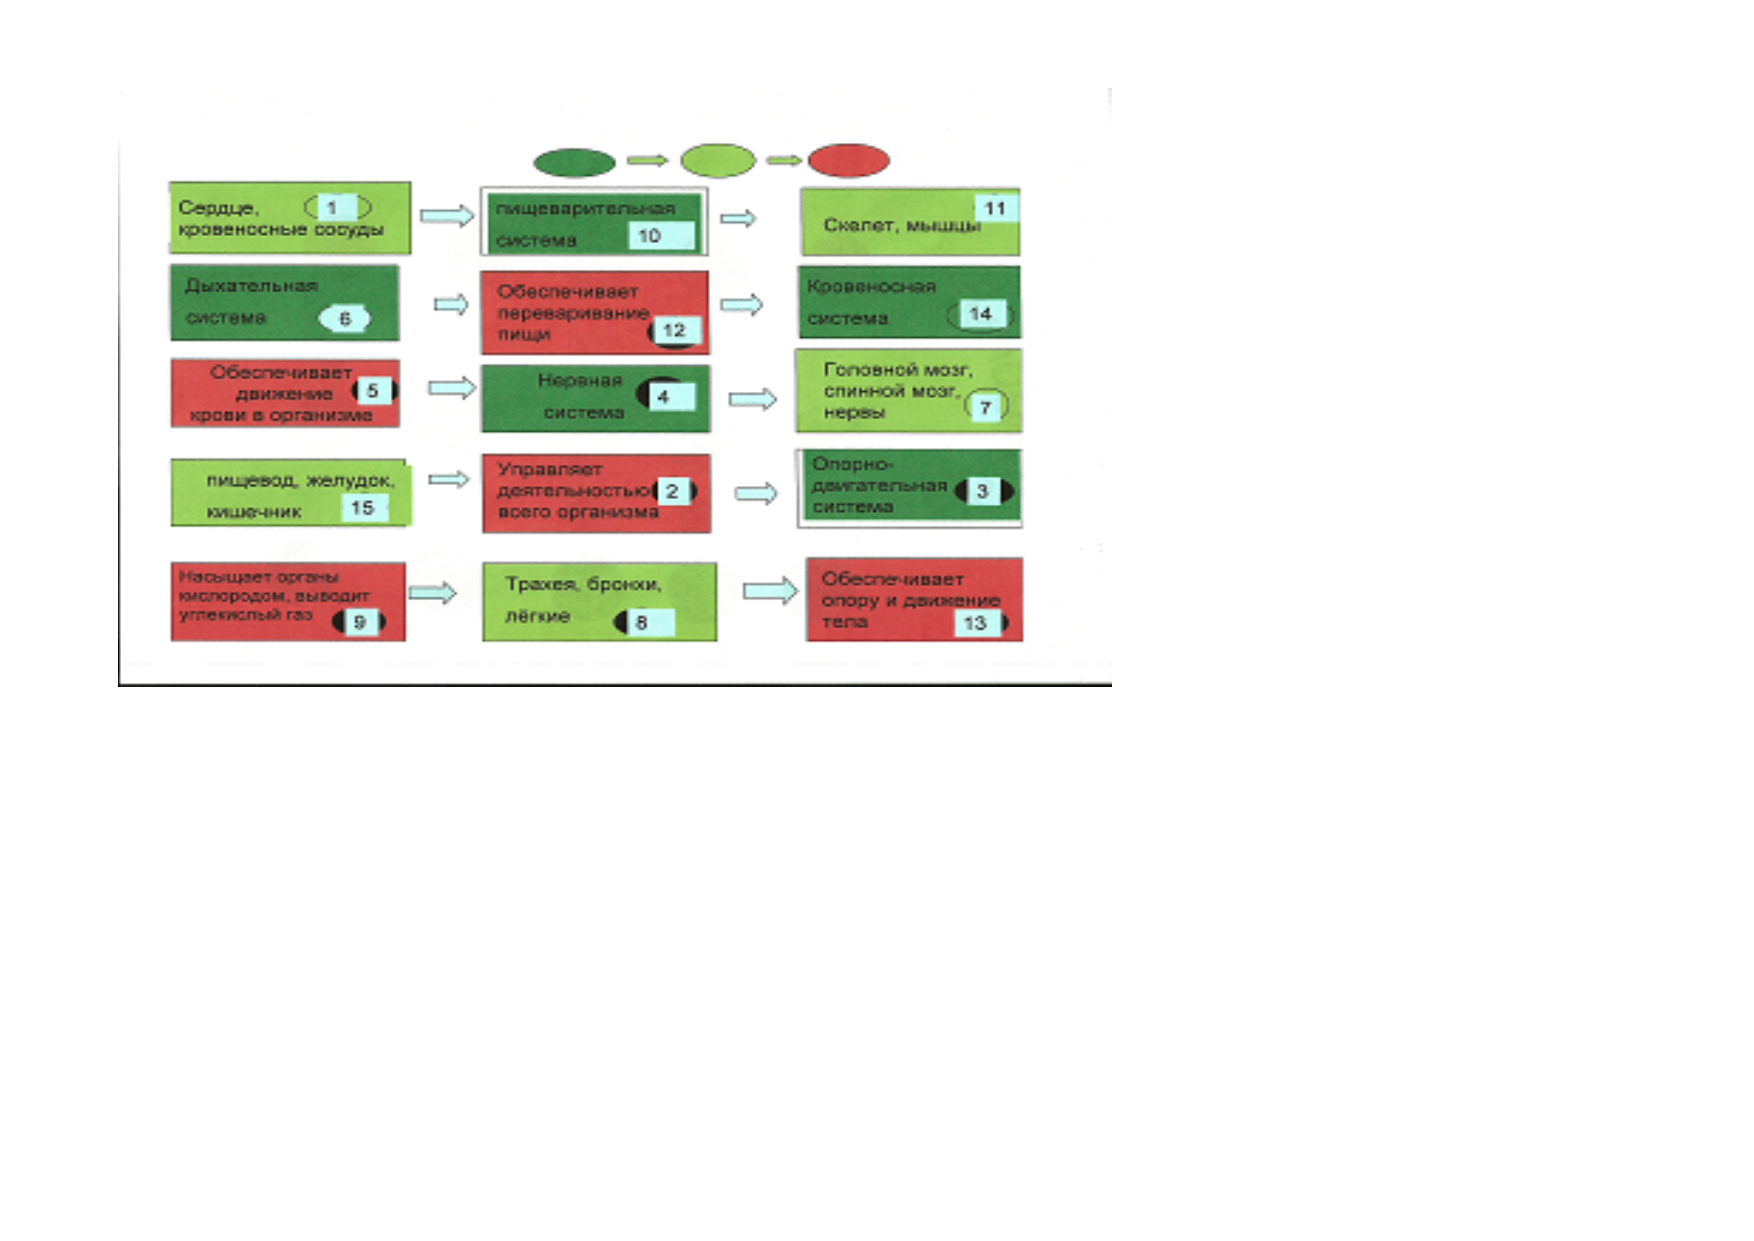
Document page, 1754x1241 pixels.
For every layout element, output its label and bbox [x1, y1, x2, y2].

picture [118, 88, 1112, 687]
